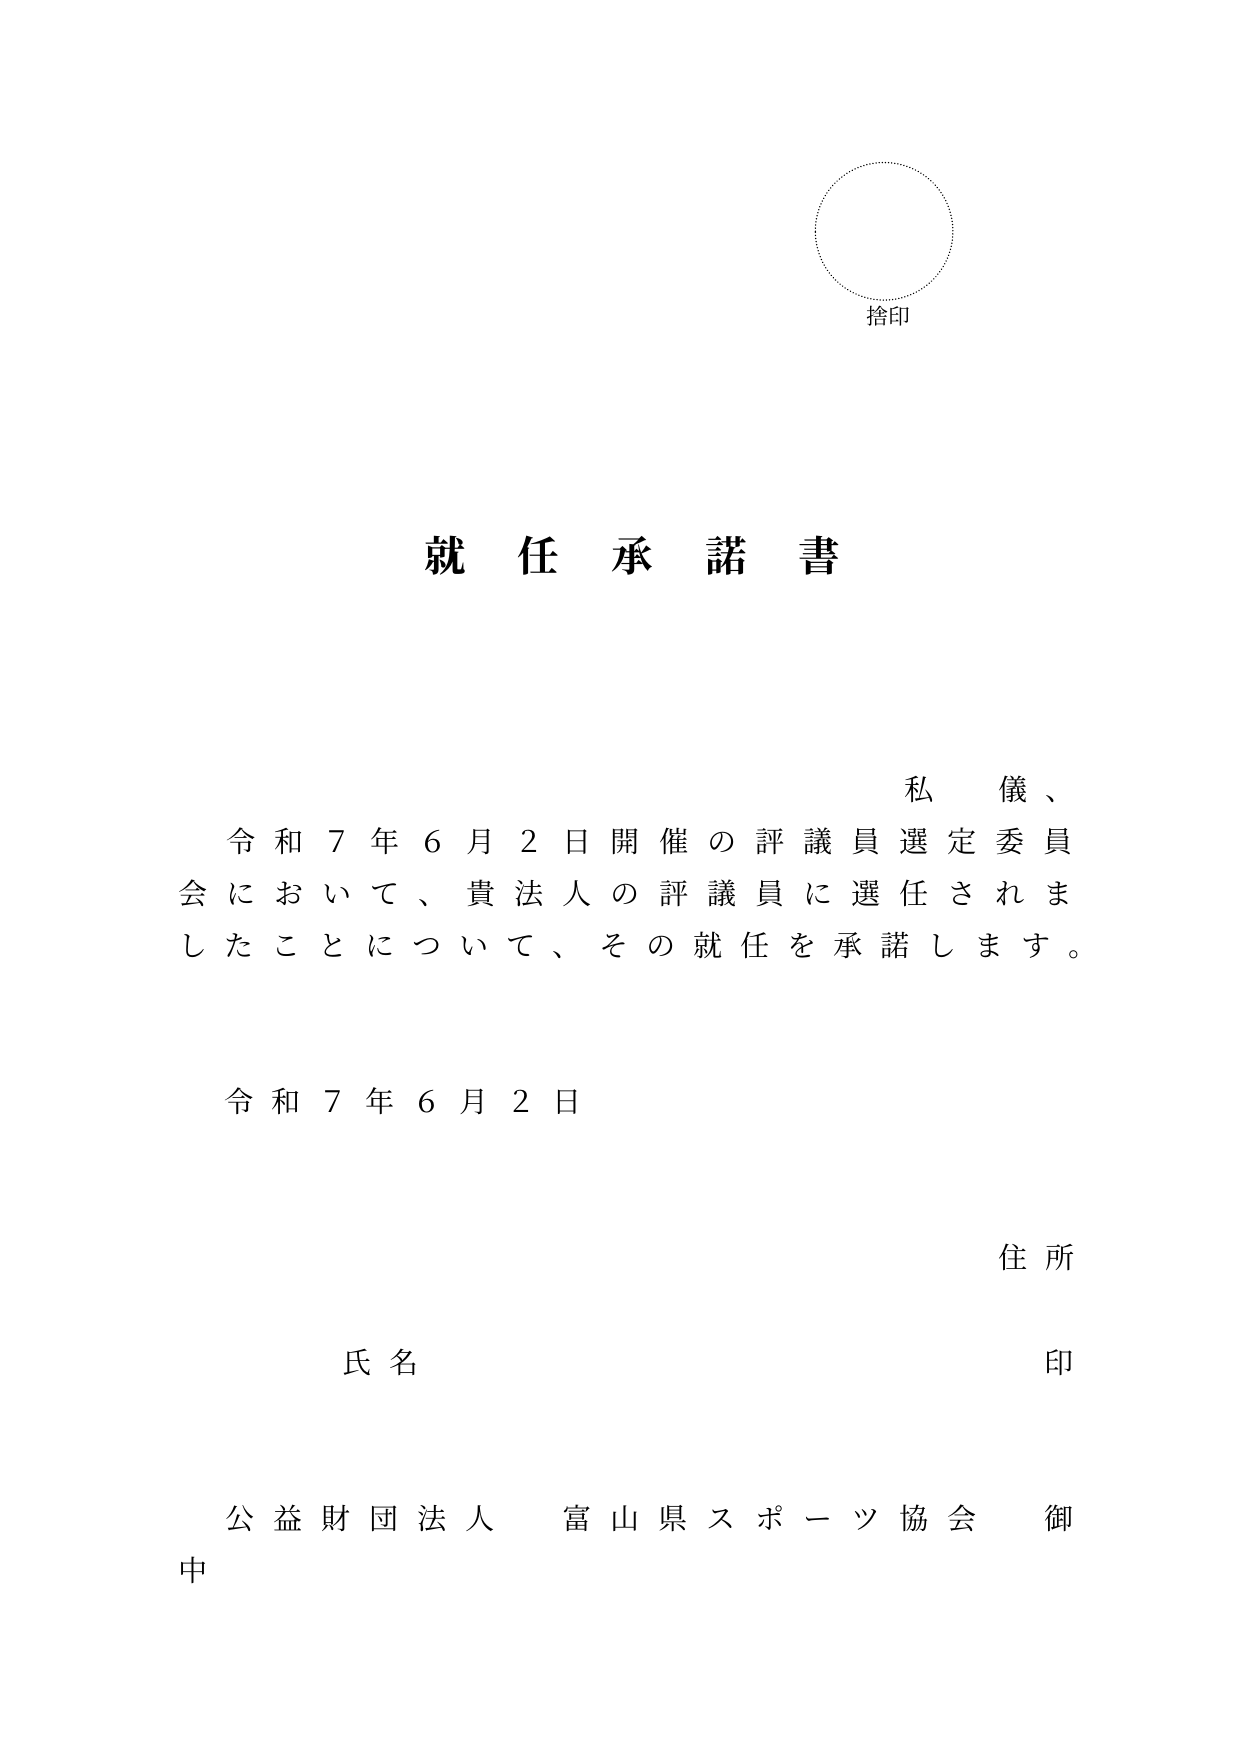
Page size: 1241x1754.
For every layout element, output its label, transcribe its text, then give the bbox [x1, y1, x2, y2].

text 氏名 印 [178, 1334, 1092, 1386]
text 就 任 承 諾 書 [178, 501, 1092, 605]
text 公益財団法人 富山県スポーツ協会 御中 [178, 1491, 1092, 1595]
text 私 儀、 [178, 761, 1092, 813]
text 令和７年６月２日 [178, 1074, 1092, 1126]
text 住所 [178, 1230, 1092, 1282]
text 令和７年６月２日開催の評議員選定委員会において、貴法人の評議員に選任されましたことについて、その就任を承諾します。 [178, 813, 1092, 970]
